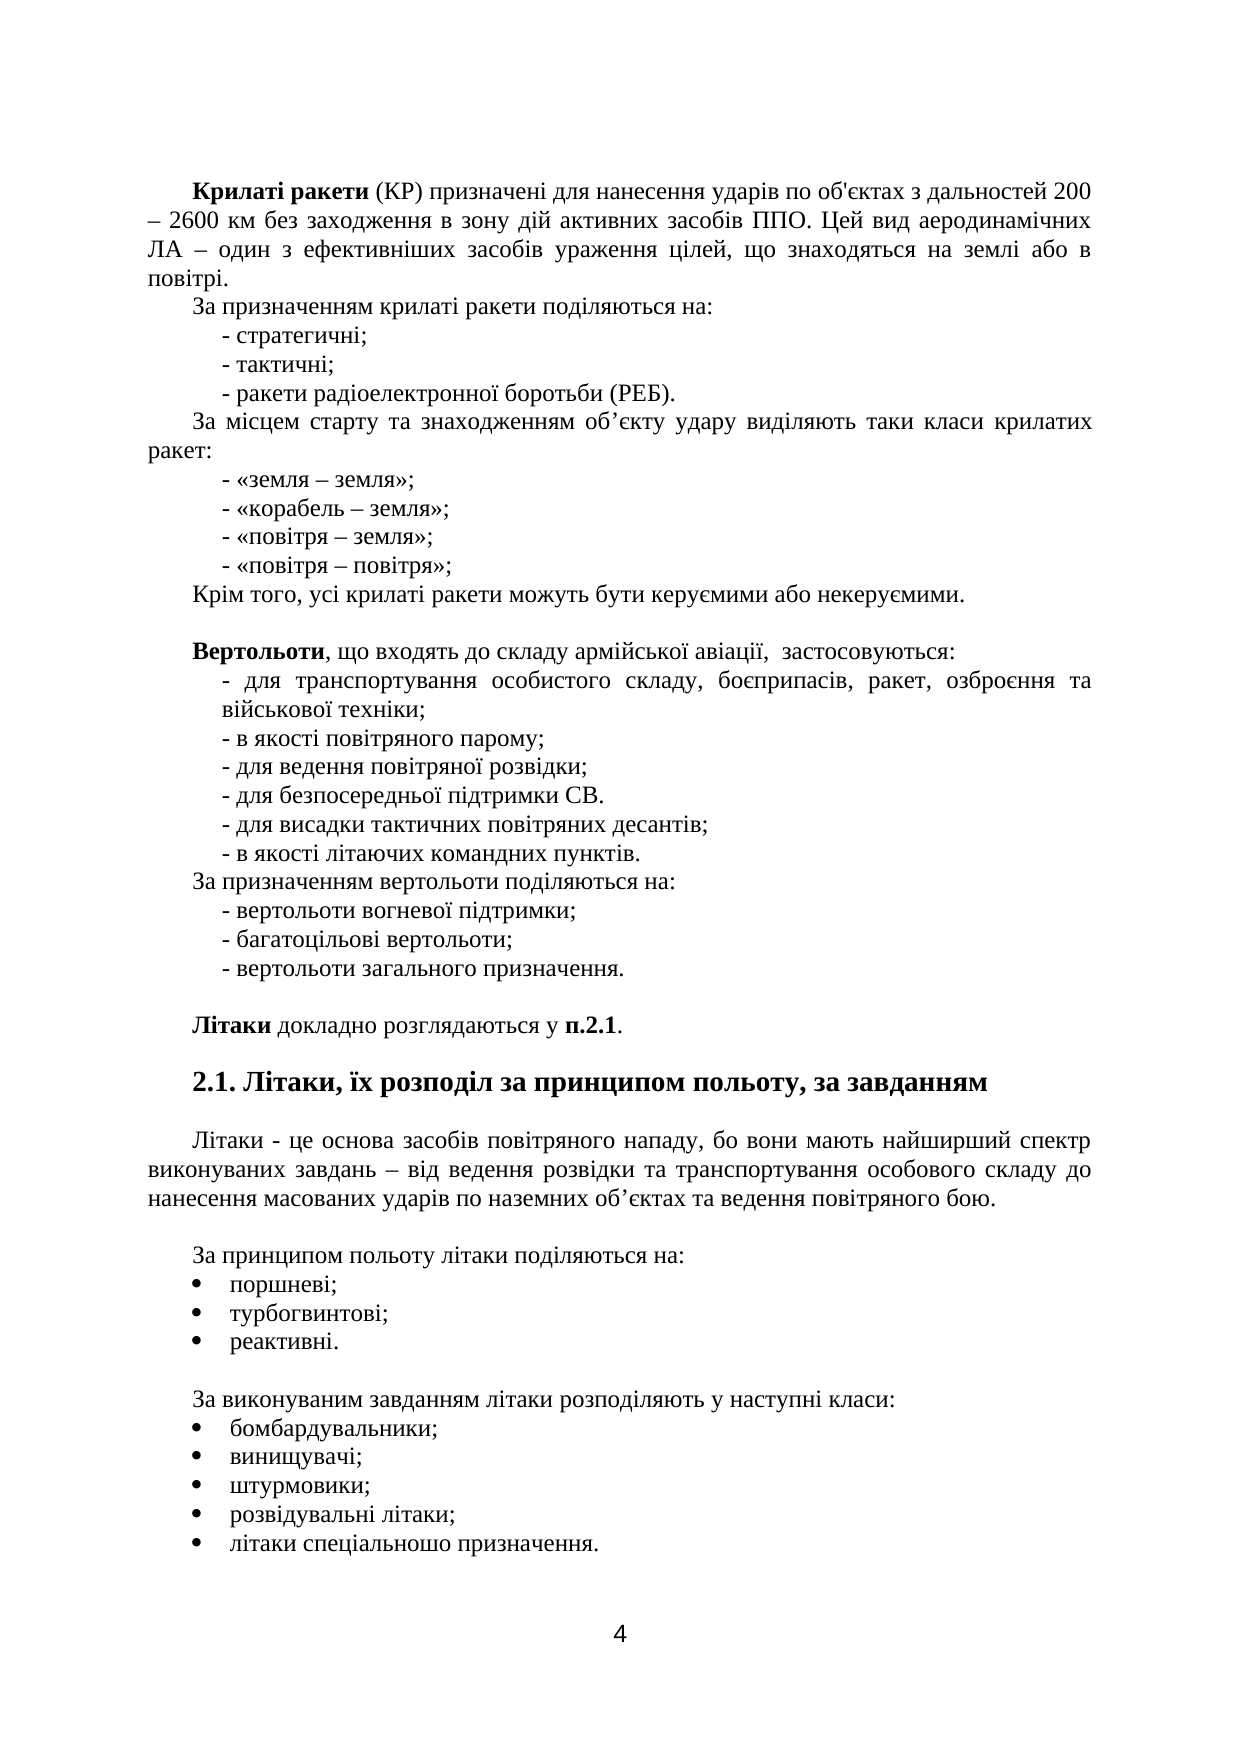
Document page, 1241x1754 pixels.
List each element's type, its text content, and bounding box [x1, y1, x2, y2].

list штурмовики; [192, 1470, 1092, 1499]
text - стратегичні; [222, 320, 1092, 349]
text - для безпосередньої підтримки СВ. [222, 780, 1092, 809]
text За виконуваним завданням літаки розподіляють у наступні класи: [148, 1384, 1092, 1413]
text - «повітря – повітря»; [222, 550, 1092, 579]
text - вертольоти вогневої підтримки; [222, 895, 1092, 924]
text За місцем старту та знаходженням об’єкту удару виділяють таки класи крилатих ракет: [148, 406, 1092, 464]
text - в якості повітряного парому; [222, 723, 1092, 751]
text За призначенням вертольоти поділяються на: [148, 866, 1092, 895]
text - тактичні; [222, 349, 1092, 378]
list розвідувальні літаки; [192, 1499, 1092, 1528]
text - в якості літаючих командних пунктів. [222, 838, 1092, 866]
list турбогвинтові; [192, 1298, 1092, 1326]
list реактивні. [192, 1326, 1092, 1355]
list винищувачі; [192, 1441, 1092, 1470]
text - багатоцільові вертольоти; [222, 924, 1092, 953]
text Літаки - це основа засобів повітряного нападу, бо вони мають найширший спектр виконуваних завдань – від ведення розвідки та транспортування особового складу до нанесення масованих ударів по наземних об’єктах та ведення повітряного бою. [148, 1125, 1092, 1211]
text - для транспортування особистого складу, боєприпасів, ракет, озброєння та військової техніки; [222, 665, 1092, 723]
text - «земля – земля»; [222, 464, 1092, 493]
subtitle 2.1. Літаки, їх розподіл за принципом польоту, за завданням [148, 1064, 1093, 1097]
text Вертольоти, що входять до складу армійської авіації, застосовуються: [148, 636, 1092, 665]
list поршневі; [192, 1269, 1092, 1298]
text - вертольоти загального призначення. [222, 953, 1092, 981]
text - «корабель – земля»; [222, 493, 1092, 521]
text - ракети радіоелектронної боротьби (РЕБ). [222, 378, 1092, 406]
text Крім того, усі крилаті ракети можуть бути керуємими або некеруємими. [148, 579, 1092, 608]
text - для ведення повітряної розвідки; [222, 751, 1092, 780]
text Літаки докладно розглядаються у п.2.1. [148, 1010, 1092, 1039]
text - «повітря – земля»; [222, 521, 1092, 550]
list літаки спеціальношо призначення. [192, 1528, 1092, 1556]
text За призначенням крилаті ракети поділяються на: [148, 291, 1092, 320]
text За принципом польоту літаки поділяються на: [148, 1240, 1092, 1269]
text Крилаті ракети (КР) призначені для нанесення ударів по об'єктах з дальностей 200 – 2600 км без заходження в зону дій активних засобів ППО. Цей вид аеродинамічних ЛА – один з ефективніших засобів ураження цілей, що знаходяться на землі або в повітрі. [148, 176, 1092, 291]
text - для висадки тактичних повітряних десантів; [222, 809, 1092, 838]
list бомбардувальники; [192, 1413, 1092, 1441]
